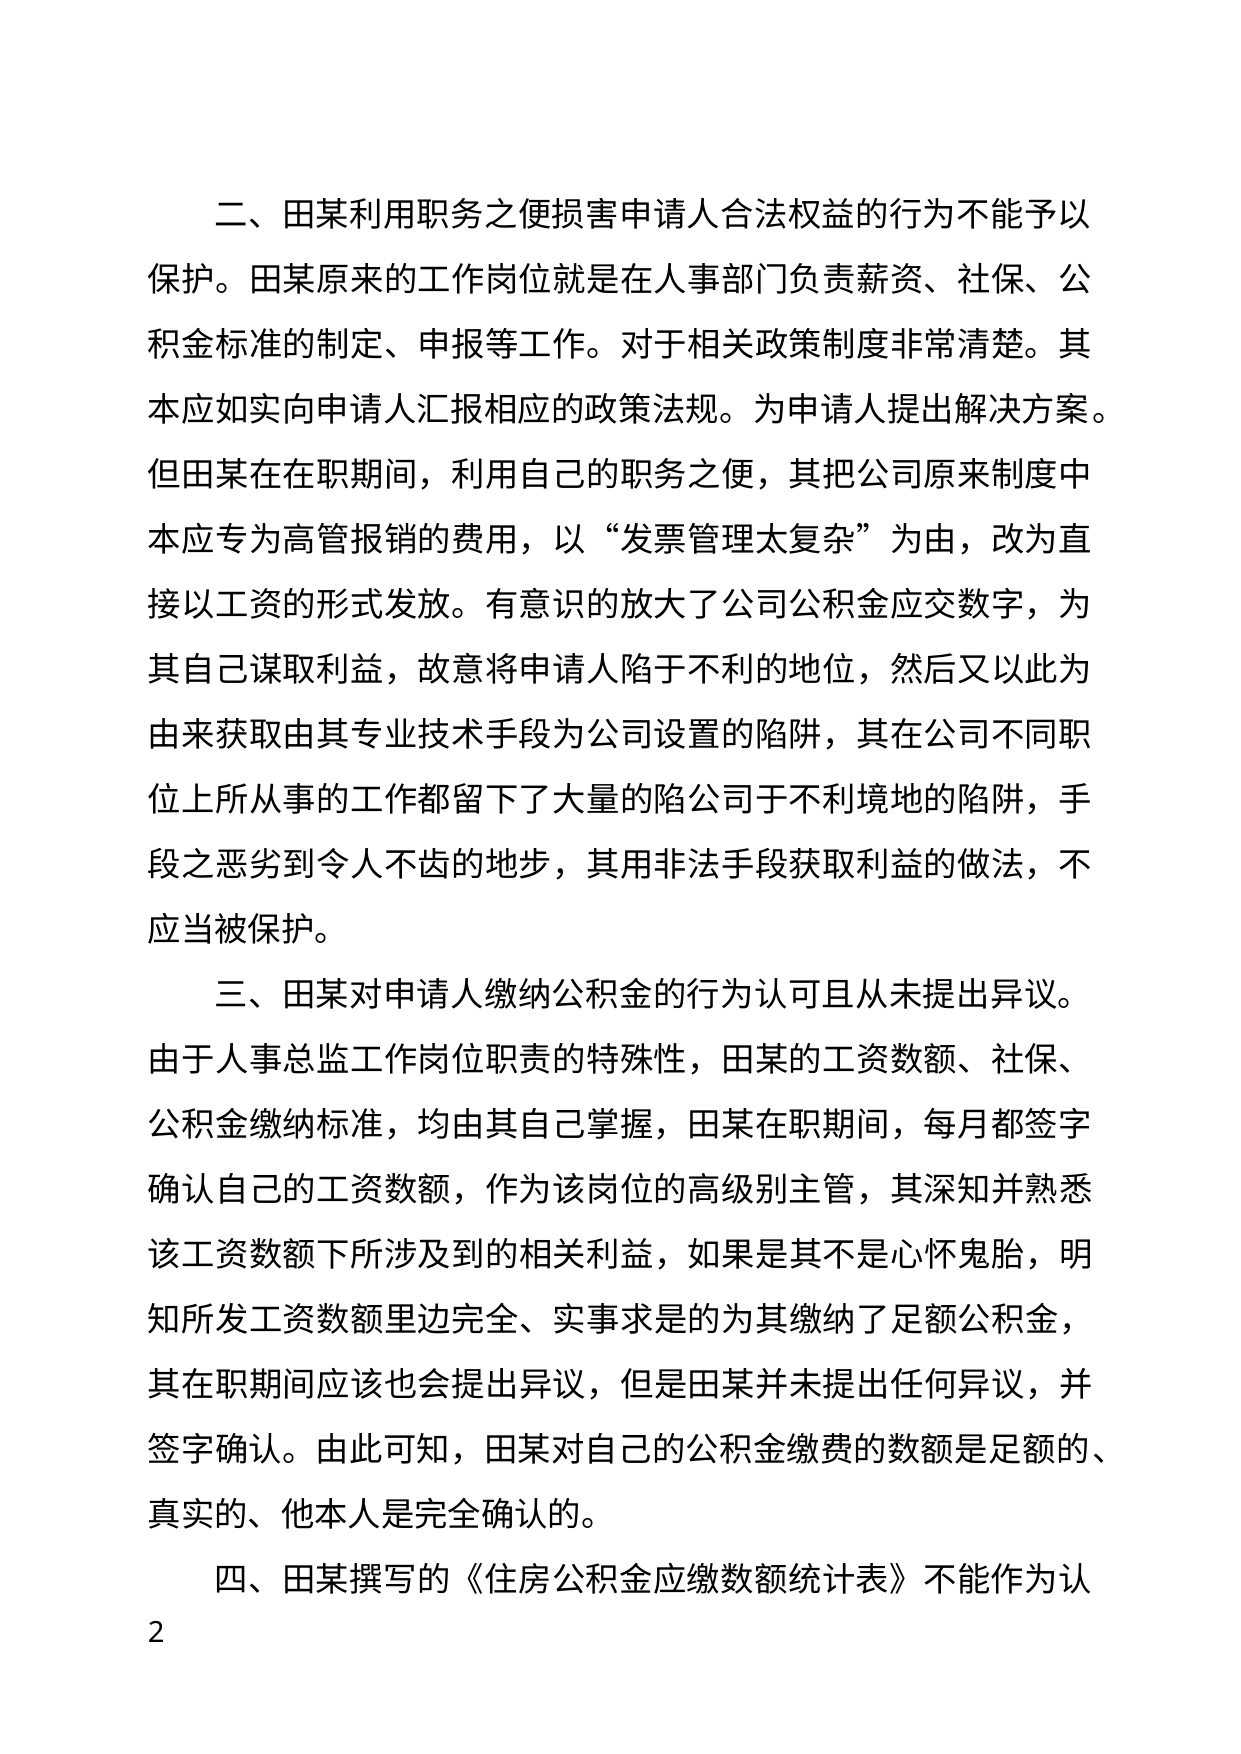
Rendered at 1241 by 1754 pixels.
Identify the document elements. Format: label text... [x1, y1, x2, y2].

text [148, 1544, 1092, 1609]
text 三、田某对申请人缴纳公积金的行为认可且从未提出异议。由于人事总监工作岗位职责的特殊性，田某的工资数额、社保、公积金缴纳标准，均由其自己掌握，田某在职期间，每月都签字确认自己的工资数额，作为该岗位的高级别主管，其深知并熟悉该工资数额下所涉及到的相关利益，如果是其不是心怀鬼胎，明知所发工资数额里边完全、实事求是的为其缴纳了足额公积金，其在职期间应该也会提出异议，但是田某并未提出任何异议，并签字确认。由此可知，田某对自己的公积金缴费的数额是足额的、真实的、他本人是完全确认的。 [148, 959, 1092, 1544]
text 二、田某利用职务之便损害申请人合法权益的行为不能予以保护。田某原来的工作岗位就是在人事部门负责薪资、社保、公积金标准的制定、申报等工作。对于相关政策制度非常清楚。其本应如实向申请人汇报相应的政策法规。为申请人提出解决方案。但田某在在职期间，利用自己的职务之便，其把公司原来制度中本应专为高管报销的费用，以“发票管理太复杂”为由，改为直接以工资的形式发放。有意识的放大了公司公积金应交数字，为其自己谋取利益，故意将申请人陷于不利的地位，然后又以此为由来获取由其专业技术手段为公司设置的陷阱，其在公司不同职位上所从事的工作都留下了大量的陷公司于不利境地的陷阱，手段之恶劣到令人不齿的地步，其用非法手段获取利益的做法，不应当被保护。 [148, 179, 1092, 959]
